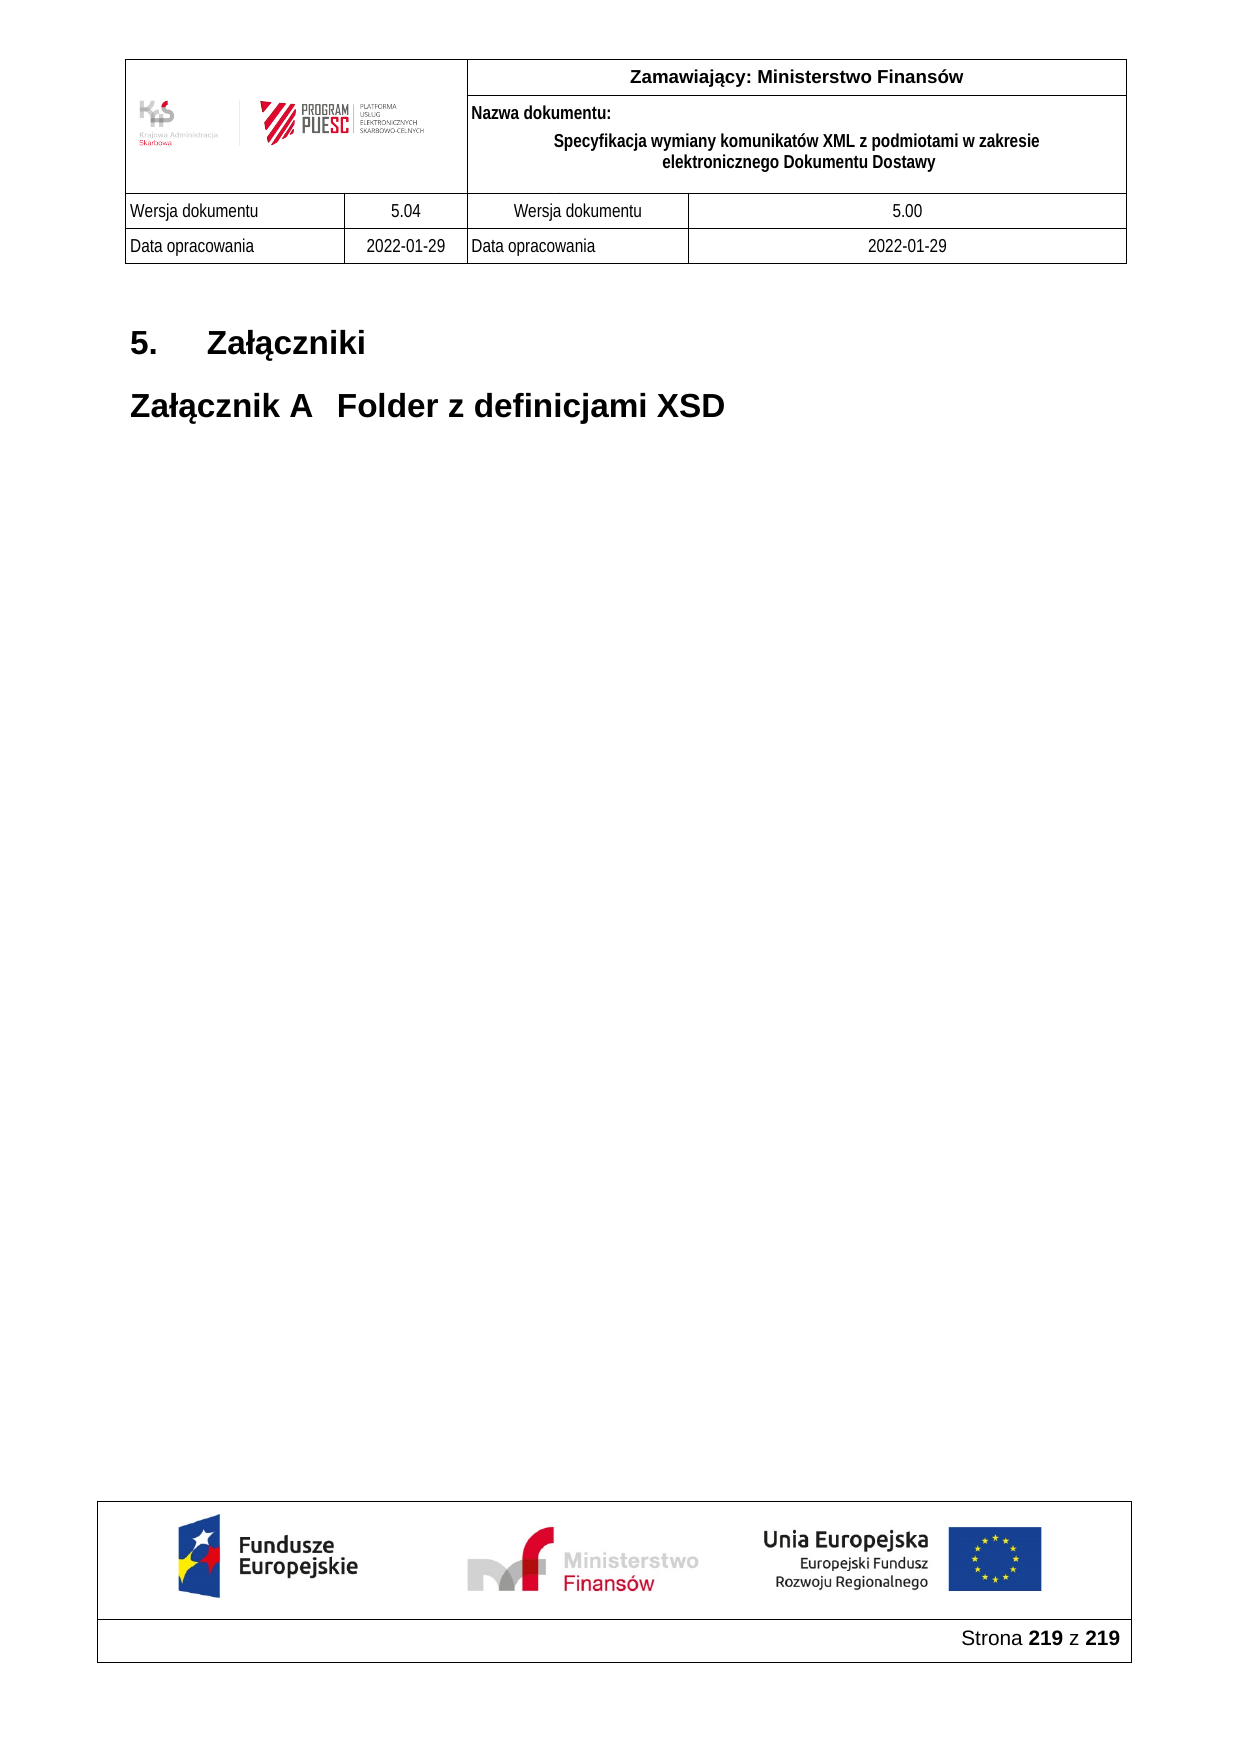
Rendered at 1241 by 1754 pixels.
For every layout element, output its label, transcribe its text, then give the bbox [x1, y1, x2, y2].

text Folder z definicjami XSD [130, 387, 1122, 425]
picture [178, 1514, 1042, 1598]
picture [129, 90, 424, 156]
text Załączniki [130, 323, 1122, 362]
